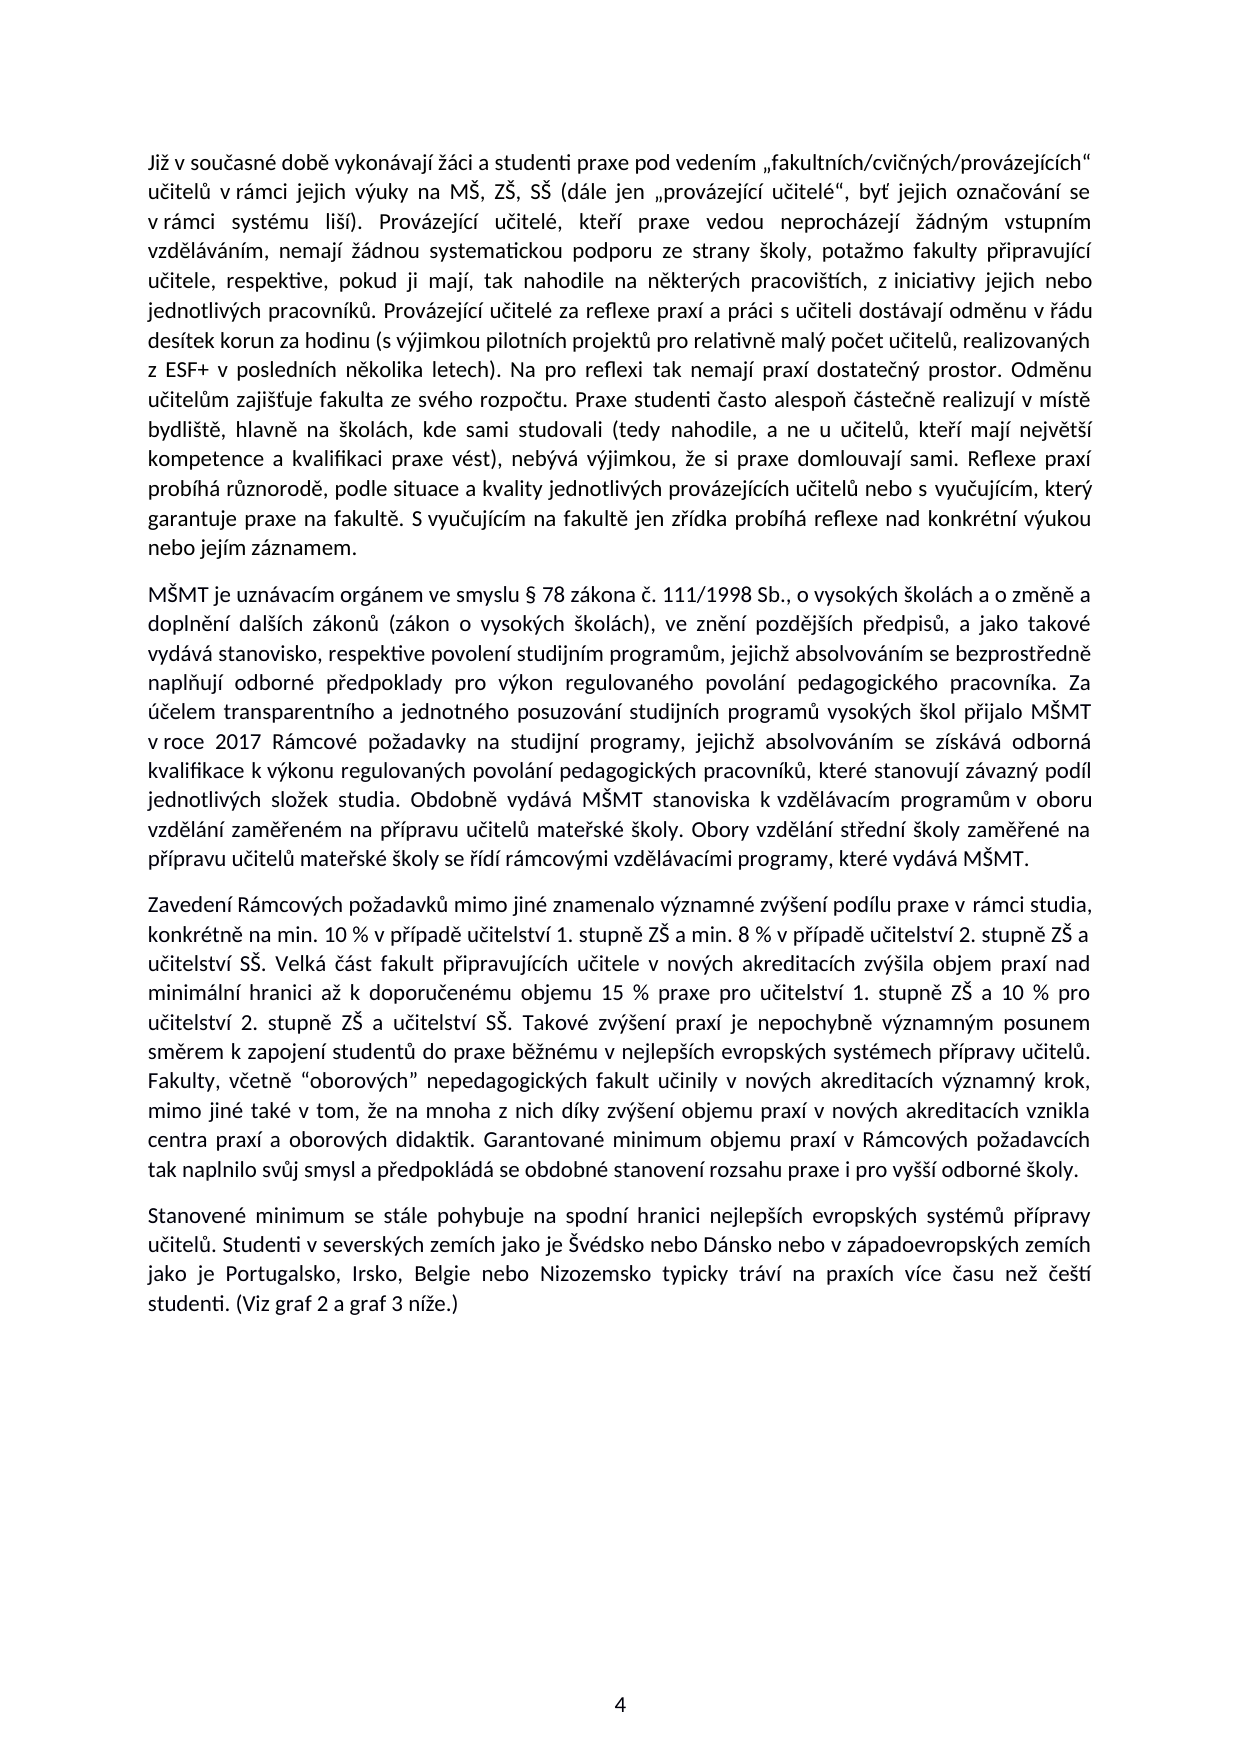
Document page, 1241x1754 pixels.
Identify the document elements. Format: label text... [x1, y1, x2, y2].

text Zavedení Rámcových požadavků mimo jiné znamenalo významné zvýšení podílu praxe v rámci studia, konkrétně na min. 10 % v případě učitelství 1. stupně ZŠ a min. 8 % v případě učitelství 2. stupně ZŠ a učitelství SŠ. Velká část fakult připravujících učitele v nových akreditacích zvýšila objem praxí nad minimální hranici až k doporučenému objemu 15 % praxe pro učitelství 1. stupně ZŠ a 10 % pro učitelství 2. stupně ZŠ a učitelství SŠ. Takové zvýšení praxí je nepochybně významným posunem směrem k zapojení studentů do praxe běžnému v nejlepších evropských systémech přípravy učitelů. Fakulty, včetně “oborových” nepedagogických fakult učinily v nových akreditacích významný krok, mimo jiné také v tom, že na mnoha z nich díky zvýšení objemu praxí v nových akreditacích vznikla centra praxí a oborových didaktik. Garantované minimum objemu praxí v Rámcových požadavcích tak naplnilo svůj smysl a předpokládá se obdobné stanovení rozsahu praxe i pro vyšší odborné školy. [148, 890, 1093, 1183]
text MŠMT je uznávacím orgánem ve smyslu § 78 zákona č. 111/1998 Sb., o vysokých školách a o změně a doplnění dalších zákonů (zákon o vysokých školách), ve znění pozdějších předpisů, a jako takové vydává stanovisko, respektive povolení studijním programům, jejichž absolvováním se bezprostředně naplňují odborné předpoklady pro výkon regulovaného povolání pedagogického pracovníka. Za účelem transparentního a jednotného posuzování studijních programů vysokých škol přijalo MŠMT v roce 2017 Rámcové požadavky na studijní programy, jejichž absolvováním se získává odborná kvalifikace k výkonu regulovaných povolání pedagogických pracovníků, které stanovují závazný podíl jednotlivých složek studia. Obdobně vydává MŠMT stanoviska k vzdělávacím programům v oboru vzdělání zaměřeném na přípravu učitelů mateřské školy. Obory vzdělání střední školy zaměřené na přípravu učitelů mateřské školy se řídí rámcovými vzdělávacími programy, které vydává MŠMT. [148, 580, 1093, 872]
text Stanovené minimum se stále pohybuje na spodní hranici nejlepších evropských systémů přípravy učitelů. Studenti v severských zemích jako je Švédsko nebo Dánsko nebo v západoevropských zemích jako je Portugalsko, Irsko, Belgie nebo Nizozemsko typicky tráví na praxích více času než čeští studenti. (Viz graf 2 a graf 3 níže.) [148, 1201, 1093, 1317]
